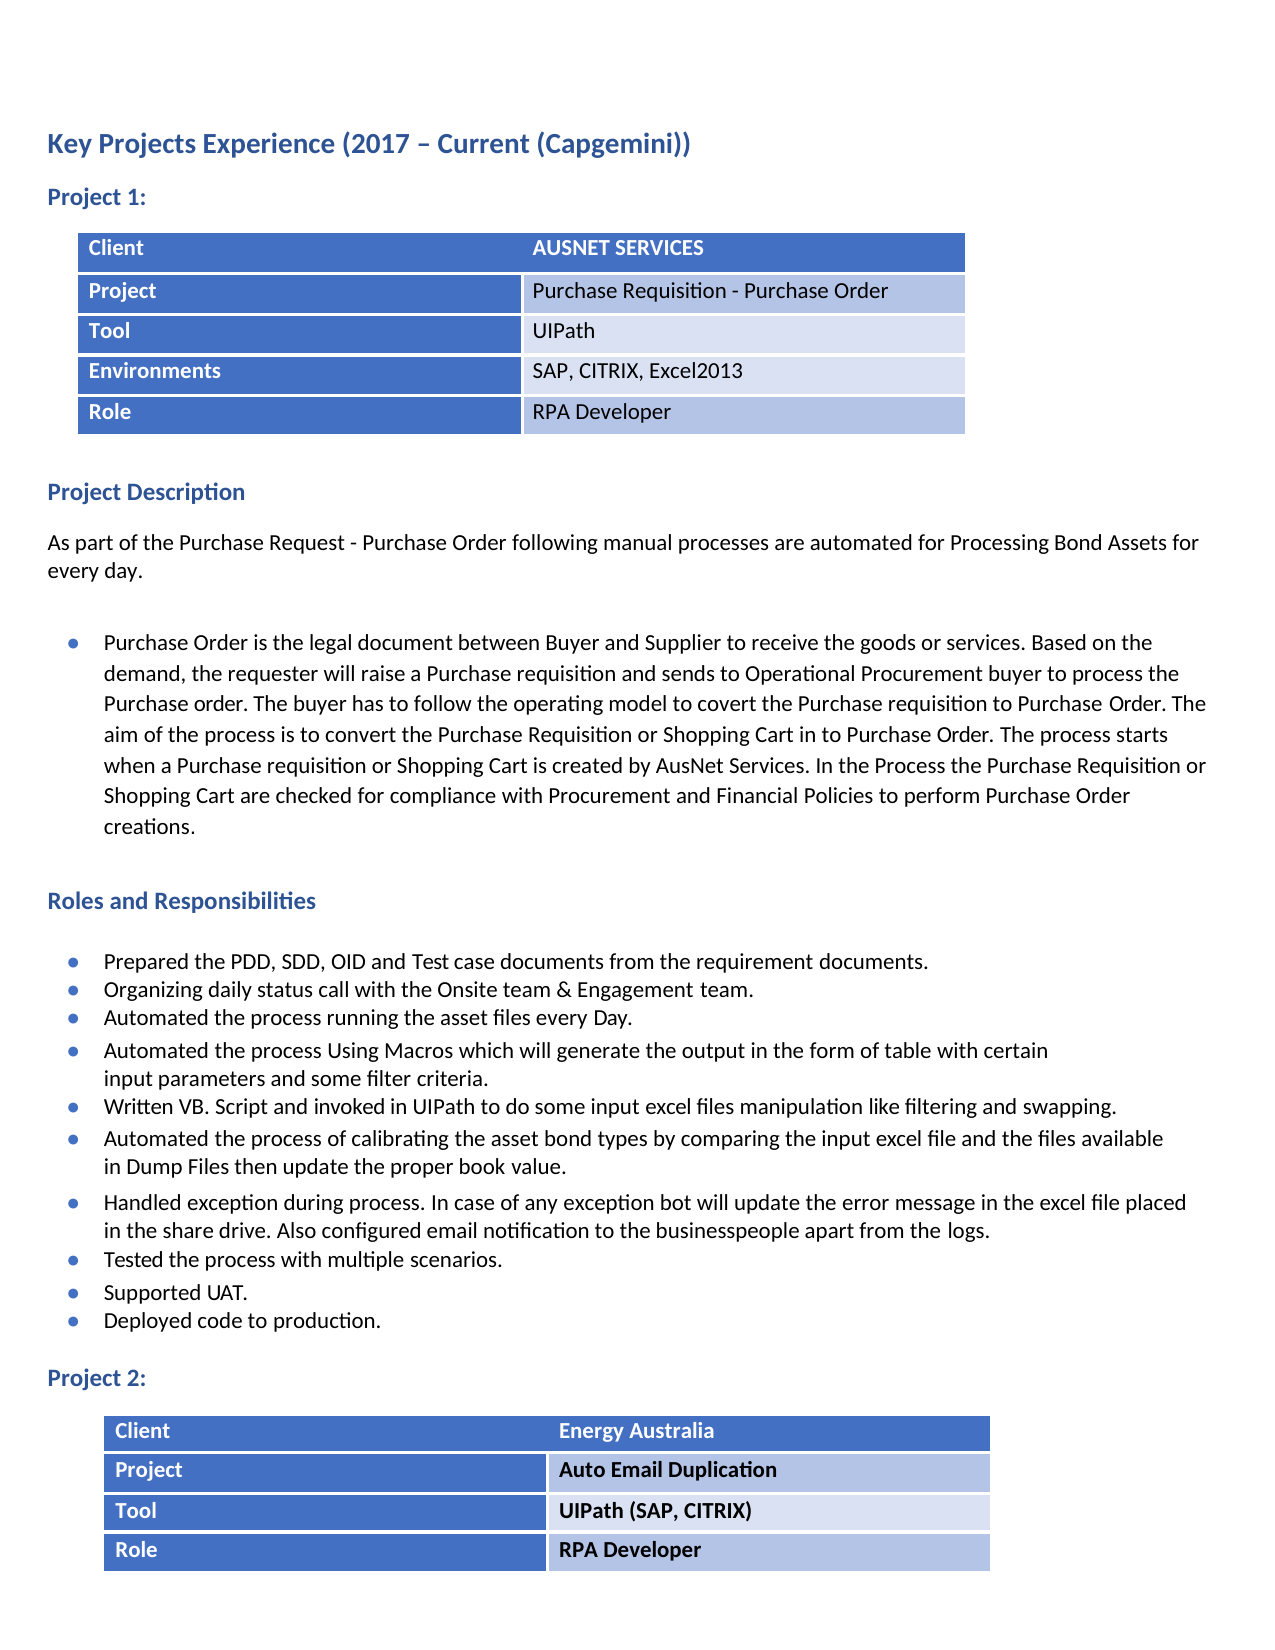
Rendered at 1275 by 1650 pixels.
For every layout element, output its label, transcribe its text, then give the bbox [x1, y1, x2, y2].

table_cell Auto Email Duplication [549, 1454, 990, 1492]
list Automated the process running the asset files every Day. [66, 1003, 1275, 1031]
text As part of the Purchase Request - Purchase Order following manual processes are automated for Processing Bond Assets for every day. [47, 528, 1203, 584]
text Project Description [47, 476, 1275, 507]
table_cell Project [104, 1454, 546, 1492]
list Written VB. Script and invoked in UIPath to do some input excel files manipulation like filtering and swapping. [66, 1092, 1275, 1120]
table_cell UIPath [524, 316, 965, 353]
table_cell Environments [78, 357, 521, 394]
table_cell Role [104, 1534, 546, 1571]
table_cell Role [78, 397, 521, 434]
table_cell UIPath (SAP, CITRIX) [549, 1495, 990, 1530]
list Supported UAT. [66, 1278, 1275, 1306]
table_header Client Energy Australia [104, 1416, 990, 1451]
list Automated the process of calibrating the asset bond types by comparing the input excel file and the files available in Dump Files then update the proper book value. [66, 1124, 1182, 1180]
list Handled exception during process. In case of any exception bot will update the error message in the excel file placed in the share drive. Also configured email notification to the businesspeople apart from the logs. [66, 1188, 1205, 1244]
table_cell Tool [78, 316, 521, 353]
list Deployed code to production. [66, 1306, 1275, 1334]
subtitle Project 1: [47, 181, 1275, 212]
table_cell SAP, CITRIX, Excel2013 [524, 357, 965, 394]
table_cell Tool [104, 1495, 546, 1530]
table_cell Project [78, 275, 521, 313]
list Tested the process with multiple scenarios. [66, 1245, 1275, 1273]
table_cell RPA Developer [549, 1534, 990, 1571]
subtitle Project 2: [47, 1362, 1275, 1393]
table_header Client AUSNET SERVICES [78, 233, 965, 272]
table_cell RPA Developer [524, 397, 965, 434]
list Prepared the PDD, SDD, OID and Test case documents from the requirement documents. [66, 947, 1275, 975]
subtitle Roles and Responsibilities [47, 885, 1275, 916]
list Automated the process Using Macros which will generate the output in the form of table with certain input parameters and some filter criteria. [66, 1036, 1098, 1092]
text Key Projects Experience (2017 – Current (Capgemini)) [47, 126, 1275, 161]
table_cell Purchase Requisition - Purchase Order [524, 275, 965, 313]
list Purchase Order is the legal document between Buyer and Supplier to receive the goods or services. Based on the demand, the requester will raise a Purchase requisition and sends to Operational Procurement buyer to process the Purchase order. The buyer has to follow the operating model to covert the Purchase requisition to Purchase Order. The aim of the process is to convert the Purchase Requisition or Shopping Cart in to Purchase Order. The process starts when a Purchase requisition or Shopping Cart is created by AusNet Services. In the Process the Purchase Requisition or Shopping Cart are checked for compliance with Procurement and Financial Policies to perform Purchase Order creations. [66, 628, 1222, 840]
list Organizing daily status call with the Onsite team & Engagement team. [66, 975, 1275, 1003]
